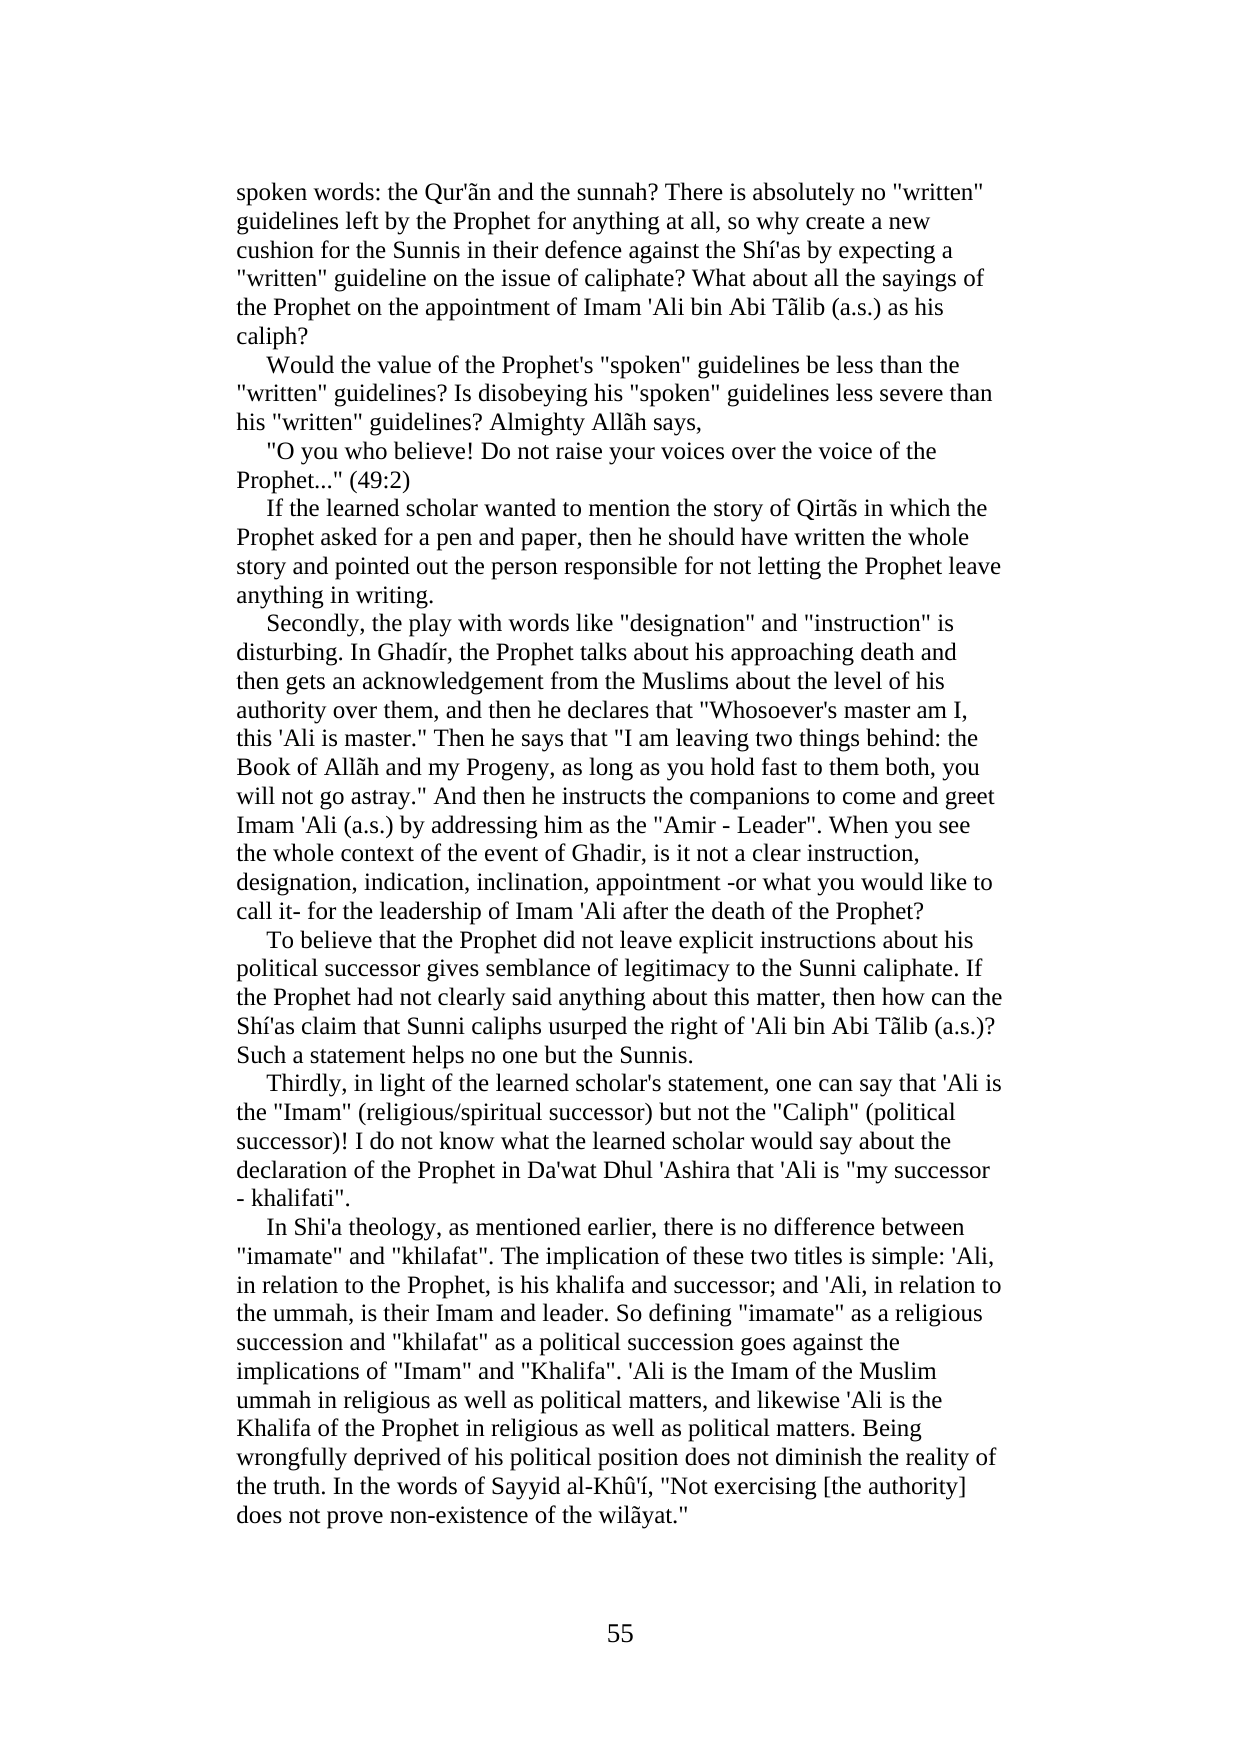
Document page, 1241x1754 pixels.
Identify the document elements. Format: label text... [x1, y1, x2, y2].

text Secondly, the play with words like "designation" and "instruction" is disturbing. In Ghadír, the Prophet talks about his approaching death and then gets an acknowledgement from the Muslims about the level of his authority over them, and then he declares that "Whosoever's master am I, this 'Ali is master." Then he says that "I am leaving two things behind: the Book of Allãh and my Progeny, as long as you hold fast to them both, you will not go astray." And then he instructs the companions to come and greet Imam 'Ali (a.s.) by addressing him as the "Amir - Leader". When you see the whole context of the event of Ghadir, is it not a clear instruction, designation, indication, inclination, appointment -or what you would like to call it- for the leadership of Imam 'Ali after the death of the Prophet? [236, 608, 1004, 925]
text Thirdly, in light of the learned scholar's statement, one can say that 'Ali is the "Imam" (religious/spiritual successor) but not the "Caliph" (political successor)! I do not know what the learned scholar would say about the declaration of the Prophet in Da'wat Dhul 'Ashira that 'Ali is "my successor - khalifati". [236, 1068, 1004, 1212]
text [236, 177, 1004, 350]
text In Shi'a theology, as mentioned earlier, there is no difference between "imamate" and "khilafat". The implication of these two titles is simple: 'Ali, in relation to the Prophet, is his khalifa and successor; and 'Ali, in relation to the ummah, is their Imam and leader. So defining "imamate" as a religious succession and "khilafat" as a political succession goes against the implications of "Imam" and "Khalifa". 'Ali is the Imam of the Muslim ummah in religious as well as political matters, and likewise 'Ali is the Khalifa of the Prophet in religious as well as political matters. Being wrongfully deprived of his political position does not diminish the reality of the truth. In the words of Sayyid al-Khû'í, "Not exercising [the authority] does not prove non-existence of the wilãyat." [236, 1212, 1004, 1528]
text If the learned scholar wanted to mention the story of Qirtãs in which the Prophet asked for a pen and paper, then he should have written the whole story and pointed out the person responsible for not letting the Prophet leave anything in writing. [236, 493, 1004, 608]
text "O you who believe! Do not raise your voices over the voice of the Prophet..." (49:2) [236, 436, 1004, 493]
text Would the value of the Prophet's "spoken" guidelines be less than the "written" guidelines? Is disobeying his "spoken" guidelines less severe than his "written" guidelines? Almighty Allãh says, [236, 350, 1004, 436]
text To believe that the Prophet did not leave explicit instructions about his political successor gives semblance of legitimacy to the Sunni caliphate. If the Prophet had not clearly said anything about this matter, then how can the Shí'as claim that Sunni caliphs usurped the right of 'Ali bin Abi Tãlib (a.s.)? Such a statement helps no one but the Sunnis. [236, 925, 1004, 1068]
